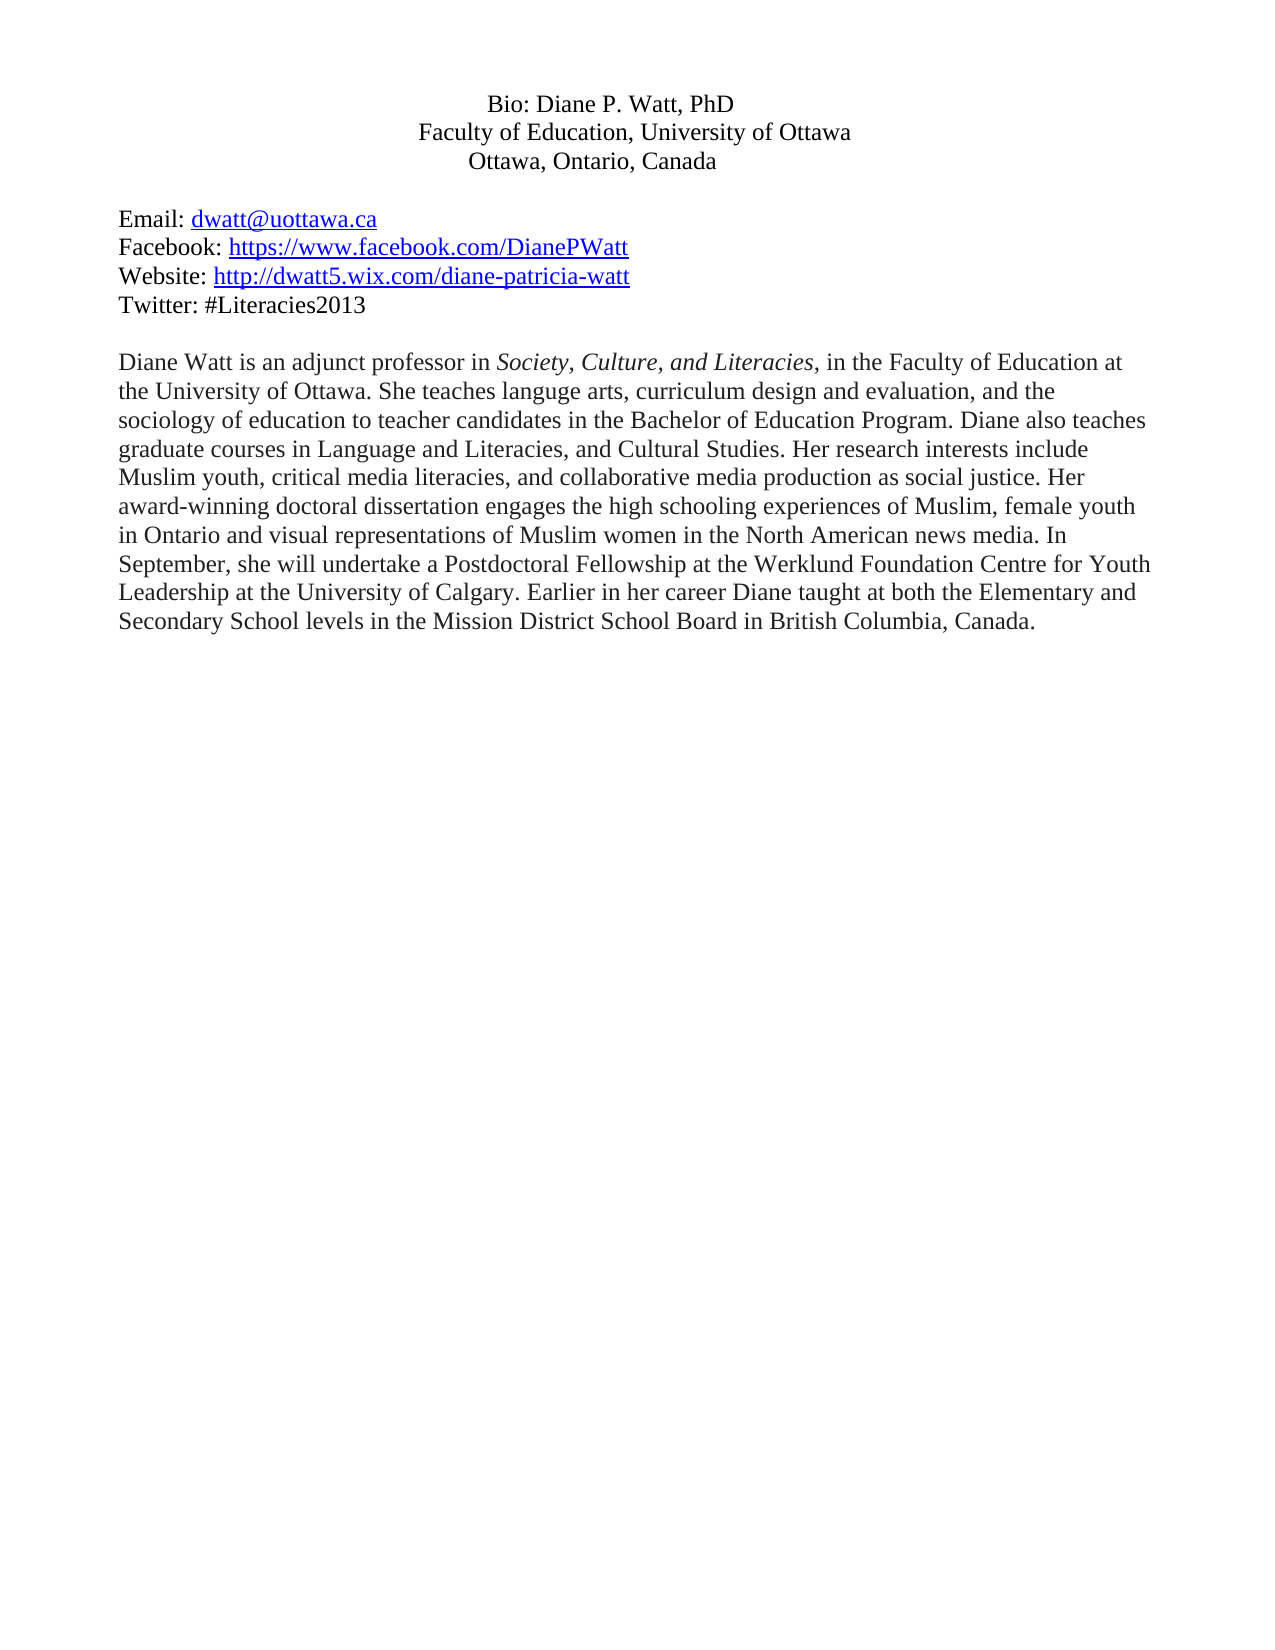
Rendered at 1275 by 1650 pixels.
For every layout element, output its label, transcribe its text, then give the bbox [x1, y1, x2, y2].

text Email: dwatt@uottawa.ca [118, 204, 1157, 232]
text Twitter: #Literacies2013 [118, 290, 1157, 319]
text Bio: Diane P. Watt, PhD [118, 89, 1157, 117]
text Ottawa, Ontario, Canada [118, 146, 1157, 175]
text Facebook: https://www.facebook.com/DianePWatt [118, 232, 1157, 261]
text Faculty of Education, University of Ottawa [118, 117, 1157, 146]
text Diane Watt is an adjunct professor in Society, Culture, and Literacies, in the Faculty of Education at the University of Ottawa. She teaches languge arts, curriculum design and evaluation, and the sociology of education to teacher candidates in the Bachelor of Education Program. Diane also teaches graduate courses in Language and Literacies, and Cultural Studies. Her research interests include Muslim youth, critical media literacies, and collaborative media production as social justice. Her award-winning doctoral dissertation engages the high schooling experiences of Muslim, female youth in Ontario and visual representations of Muslim women in the North American news media. In September, she will undertake a Postdoctoral Fellowship at the Werklund Foundation Centre for Youth Leadership at the University of Calgary. Earlier in her career Diane taught at both the Elementary and Secondary School levels in the Mission District School Board in British Columbia, Canada. [118, 347, 1157, 635]
text Website: http://dwatt5.wix.com/diane-patricia-watt [118, 261, 1157, 290]
